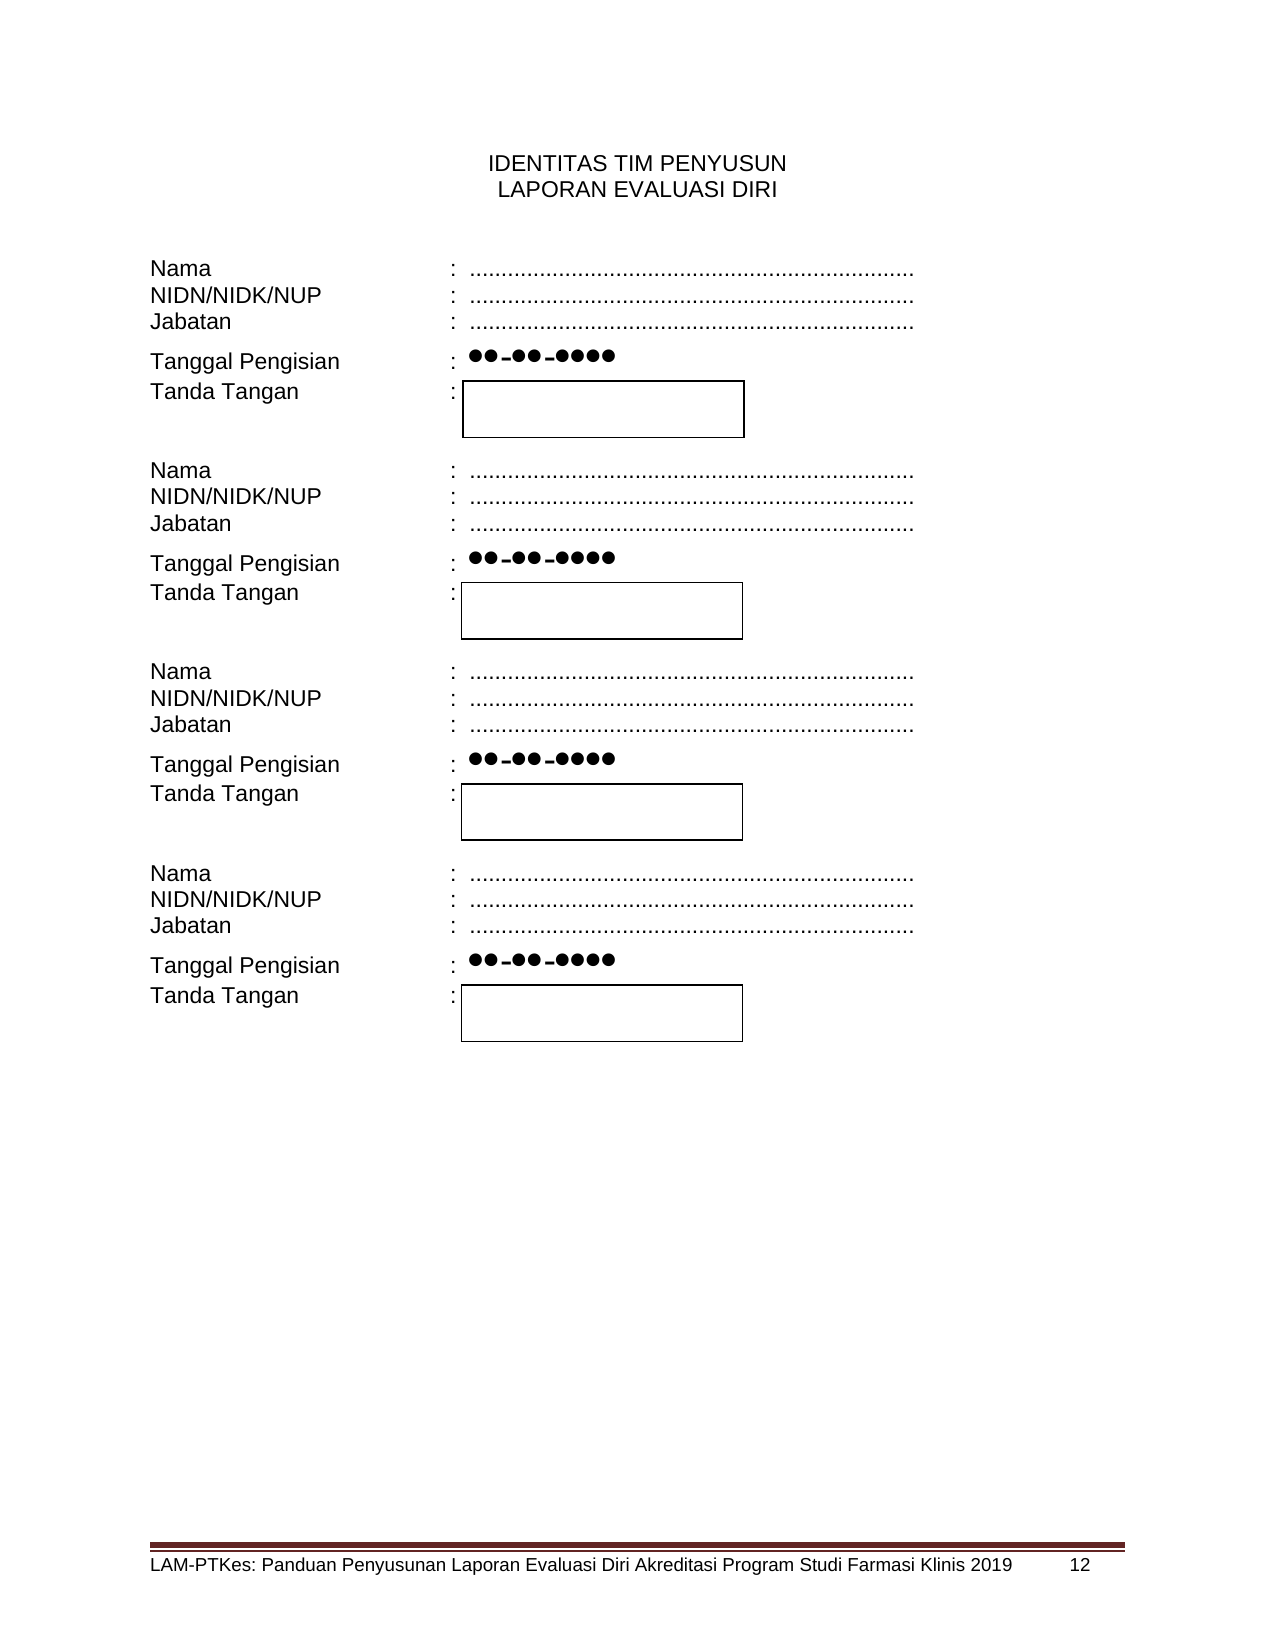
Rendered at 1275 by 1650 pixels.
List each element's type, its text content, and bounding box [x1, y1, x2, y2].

text Nama : ...................................................................... [150, 255, 1125, 282]
text Tanggal Pengisian : -- [150, 737, 1125, 780]
text NIDN/NIDK/NUP : ...................................................................... [150, 483, 1125, 509]
text NIDN/NIDK/NUP : ...................................................................... [150, 282, 1125, 308]
text Nama : ...................................................................... [150, 859, 1125, 886]
text Tanda Tangan : [150, 378, 1125, 404]
text Tanggal Pengisian : -- [150, 334, 1125, 378]
text Tanggal Pengisian : -- [150, 536, 1125, 579]
text Jabatan : ...................................................................... [150, 912, 1125, 938]
text Jabatan : ...................................................................... [150, 308, 1125, 334]
text Tanda Tangan : [150, 579, 1125, 605]
text NIDN/NIDK/NUP : ...................................................................... [150, 684, 1125, 711]
text Nama : ...................................................................... [150, 457, 1125, 483]
text Jabatan : ...................................................................... [150, 711, 1125, 737]
text LAPORAN EVALUASI DIRI [150, 176, 1125, 203]
text Tanggal Pengisian : -- [150, 938, 1125, 982]
text Tanda Tangan : [150, 982, 1125, 1008]
text Jabatan : ...................................................................... [150, 509, 1125, 536]
text IDENTITAS TIM PENYUSUN [150, 150, 1125, 176]
text Nama : ...................................................................... [150, 658, 1125, 684]
text NIDN/NIDK/NUP : ...................................................................... [150, 886, 1125, 912]
text Tanda Tangan : [150, 780, 1125, 807]
